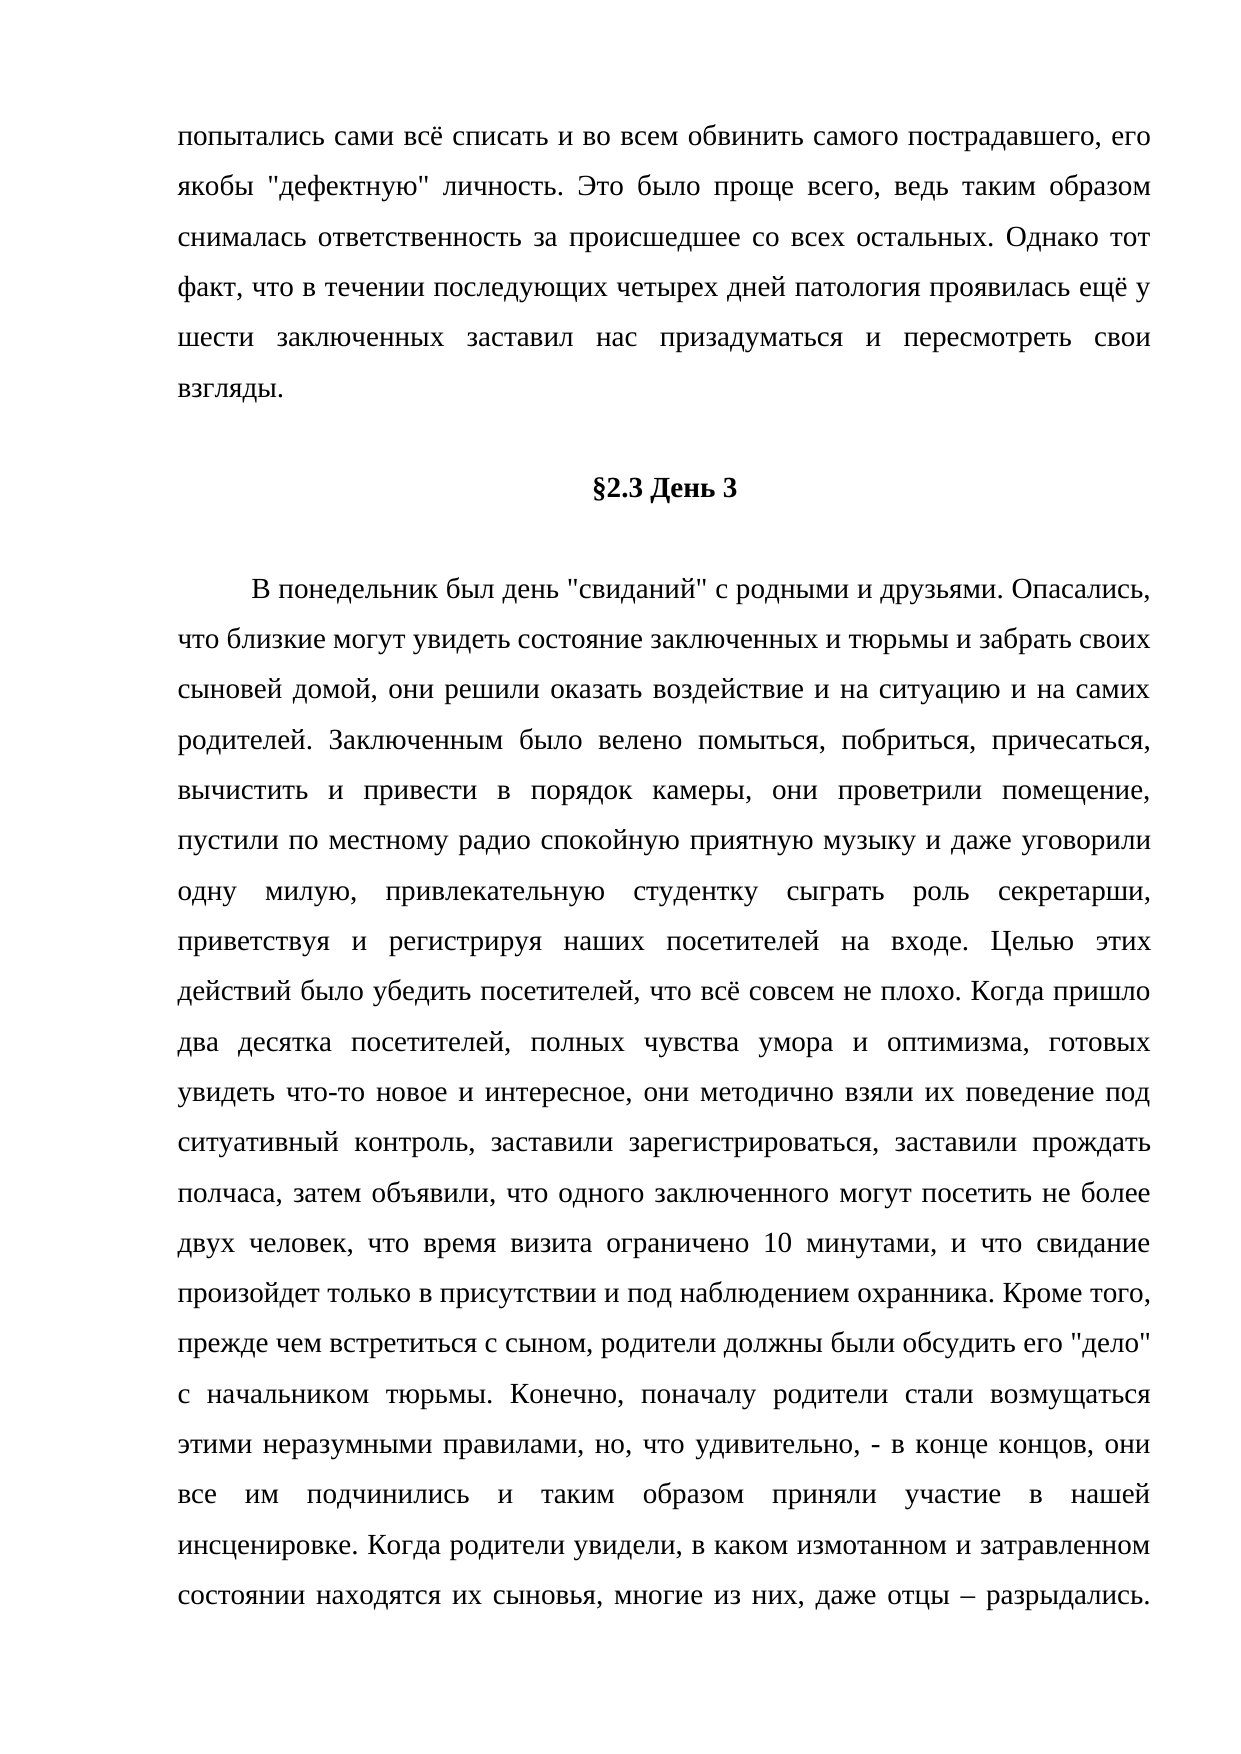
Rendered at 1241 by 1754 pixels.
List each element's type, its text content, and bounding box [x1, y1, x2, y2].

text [177, 118, 1152, 403]
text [177, 571, 1152, 1611]
text §2.3 День 3 [177, 470, 1152, 504]
